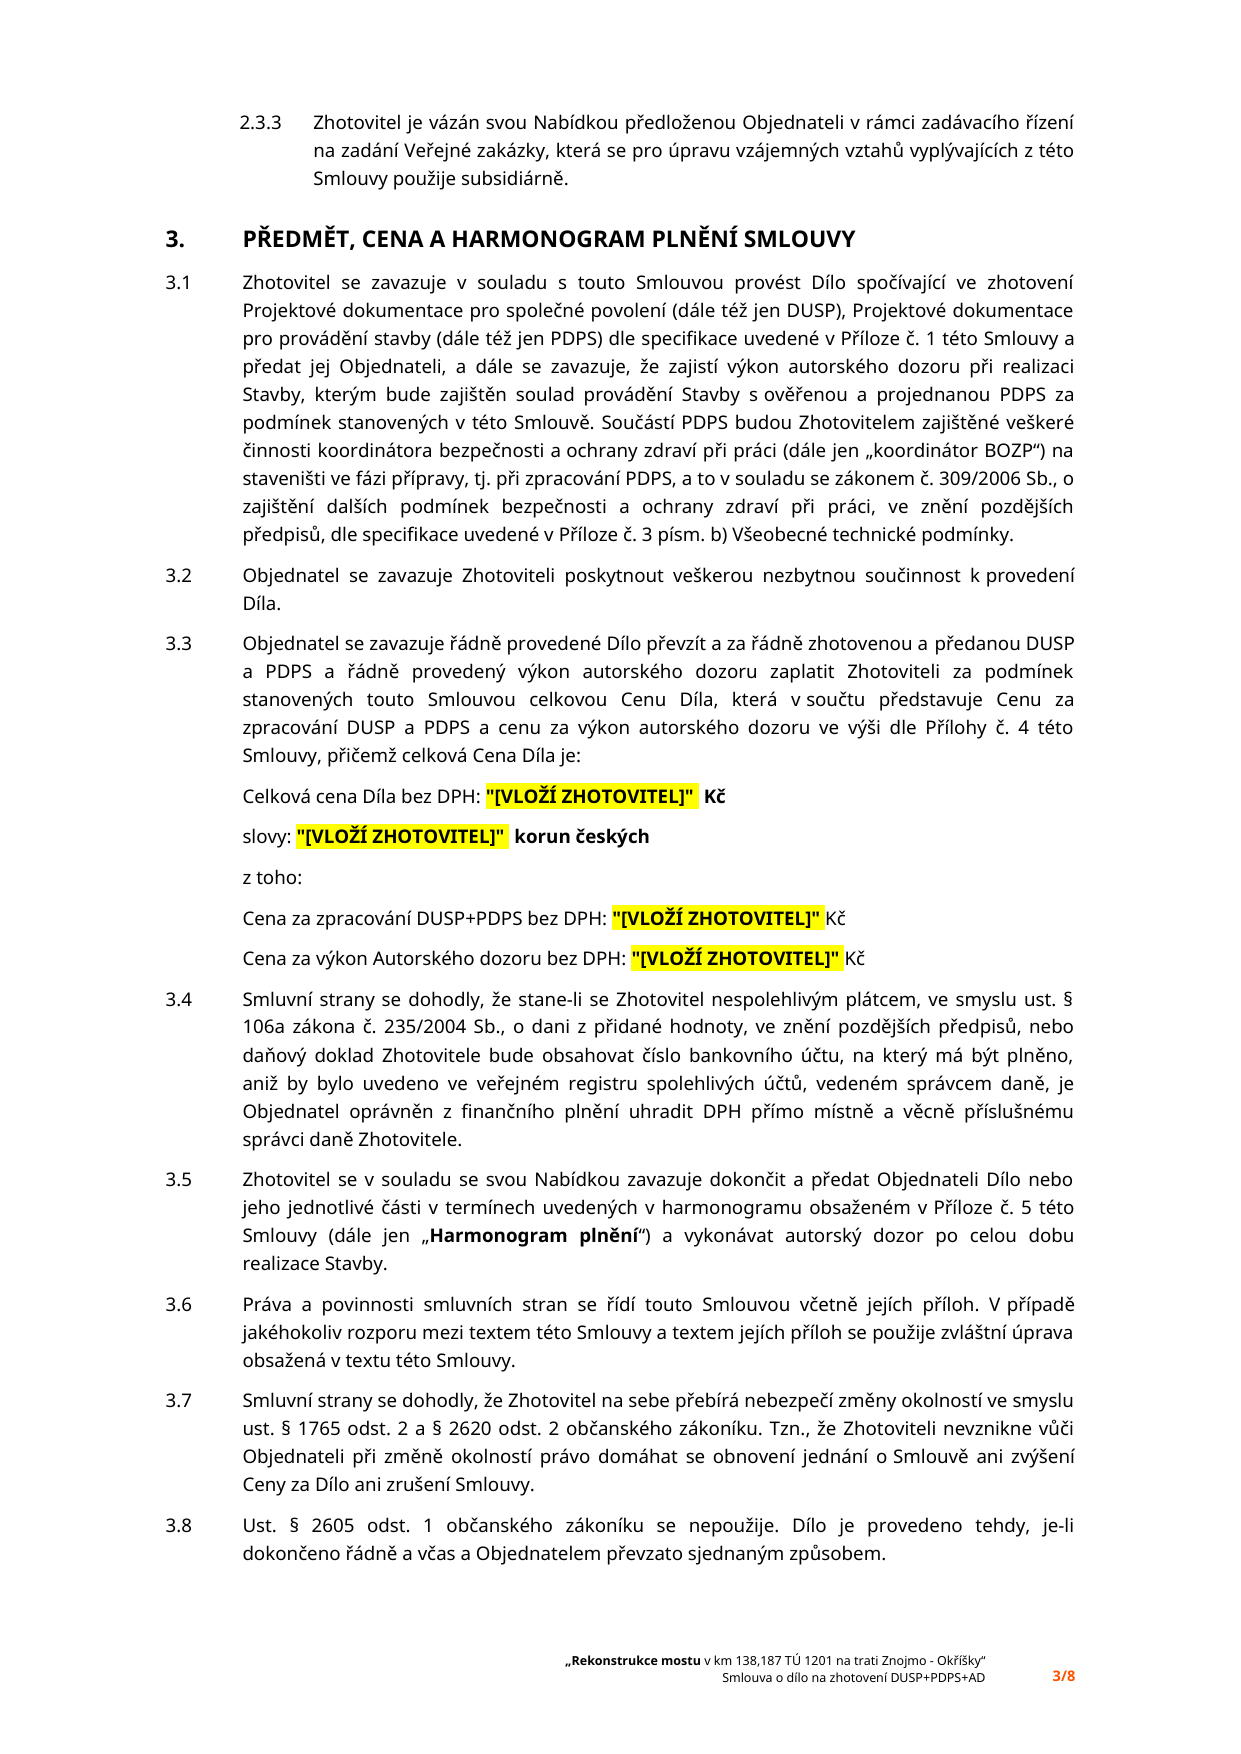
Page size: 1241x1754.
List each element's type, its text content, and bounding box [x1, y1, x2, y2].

text slovy: korun českých [242, 824, 296, 849]
text Cena za výkon Autorského dozoru bez DPH: Kč [242, 945, 631, 971]
text PŘEDMĚT, CENA A HARMONOGRAM PLNĚNÍ SMLOUVY [165, 222, 1075, 254]
text Cena za zpracování DUSP+PDPS bez DPH: Kč [825, 905, 1075, 930]
text slovy: korun českých [509, 824, 1075, 849]
text Ust. § 2605 odst. 1 občanského zákoníku se nepoužije. Dílo je provedeno tehdy, je-li dokončeno řádně a včas a Objednatelem převzato sjednaným způsobem. [165, 1512, 1075, 1566]
text Zhotovitel se zavazuje v souladu s touto Smlouvou provést Dílo spočívající ve zhotovení Projektové dokumentace pro společné povolení (dále též jen DUSP), Projektové dokumentace pro provádění stavby (dále též jen PDPS) dle specifikace uvedené v Příloze č. 1 této Smlouvy a předat jej Objednateli, a dále se zavazuje, že zajistí výkon autorského dozoru při realizaci Stavby, kterým bude zajištěn soulad provádění Stavby s ověřenou a projednanou PDPS za podmínek stanovených v této Smlouvě. Součástí PDPS budou Zhotovitelem zajištěné veškeré činnosti koordinátora bezpečnosti a ochrany zdraví při práci (dále jen „koordinátor BOZP“) na staveništi ve fázi přípravy, tj. při zpracování PDPS, a to v souladu se zákonem č. 309/2006 Sb., o zajištění dalších podmínek bezpečnosti a ochrany zdraví při práci, ve znění pozdějších předpisů, dle specifikace uvedené v Příloze č. 3 písm. b) Všeobecné technické podmínky. [165, 269, 1075, 547]
text Smluvní strany se dohodly, že Zhotovitel na sebe přebírá nebezpečí změny okolností ve smyslu ust. § 1765 odst. 2 a § 2620 odst. 2 občanského zákoníku. Tzn., že Zhotoviteli nevznikne vůči Objednateli při změně okolností právo domáhat se obnovení jednání o Smlouvě ani zvýšení Ceny za Dílo ani zrušení Smlouvy. [165, 1388, 1075, 1497]
text Celková cena Díla bez DPH: Kč [242, 783, 486, 809]
text Celková cena Díla bez DPH: Kč [699, 783, 1075, 809]
text z toho: [242, 864, 1075, 890]
text Objednatel se zavazuje Zhotoviteli poskytnout veškerou nezbytnou součinnost k provedení Díla. [165, 562, 1075, 616]
list Zhotovitel je vázán svou Nabídkou předloženou Objednateli v rámci zadávacího řízení na zadání Veřejné zakázky, která se pro úpravu vzájemných vztahů vyplývajících z této Smlouvy použije subsidiárně. [239, 109, 1075, 191]
text Objednatel se zavazuje řádně provedené Dílo převzít a za řádně zhotovenou a předanou DUSP a PDPS a řádně provedený výkon autorského dozoru zaplatit Zhotoviteli za podmínek stanovených touto Smlouvou celkovou Cenu Díla, která v součtu představuje Cenu za zpracování DUSP a PDPS a cenu za výkon autorského dozoru ve výši dle Přílohy č. 4 této Smlouvy, přičemž celková Cena Díla je: [165, 631, 1075, 768]
text Práva a povinnosti smluvních stran se řídí touto Smlouvou včetně jejích příloh. V případě jakéhokoliv rozporu mezi textem této Smlouvy a textem jejích příloh se použije zvláštní úprava obsažená v textu této Smlouvy. [165, 1291, 1075, 1373]
text Zhotovitel se v souladu se svou Nabídkou zavazuje dokončit a předat Objednateli Dílo nebo jeho jednotlivé části v termínech uvedených v harmonogramu obsaženém v Příloze č. 5 této Smlouvy (dále jen „Harmonogram plnění“) a vykonávat autorský dozor po celou dobu realizace Stavby. [165, 1166, 1075, 1276]
text Cena za zpracování DUSP+PDPS bez DPH: Kč [242, 905, 612, 930]
text Cena za výkon Autorského dozoru bez DPH: Kč [844, 945, 1075, 971]
text Smluvní strany se dohodly, že stane-li se Zhotovitel nespolehlivým plátcem, ve smyslu ust. § 106a zákona č. 235/2004 Sb., o dani z přidané hodnoty, ve znění pozdějších předpisů, nebo daňový doklad Zhotovitele bude obsahovat číslo bankovního účtu, na který má být plněno, aniž by bylo uvedeno ve veřejném registru spolehlivých účtů, vedeném správcem daně, je Objednatel oprávněn z finančního plnění uhradit DPH přímo místně a věcně příslušnému správci daně Zhotovitele. [165, 986, 1075, 1151]
